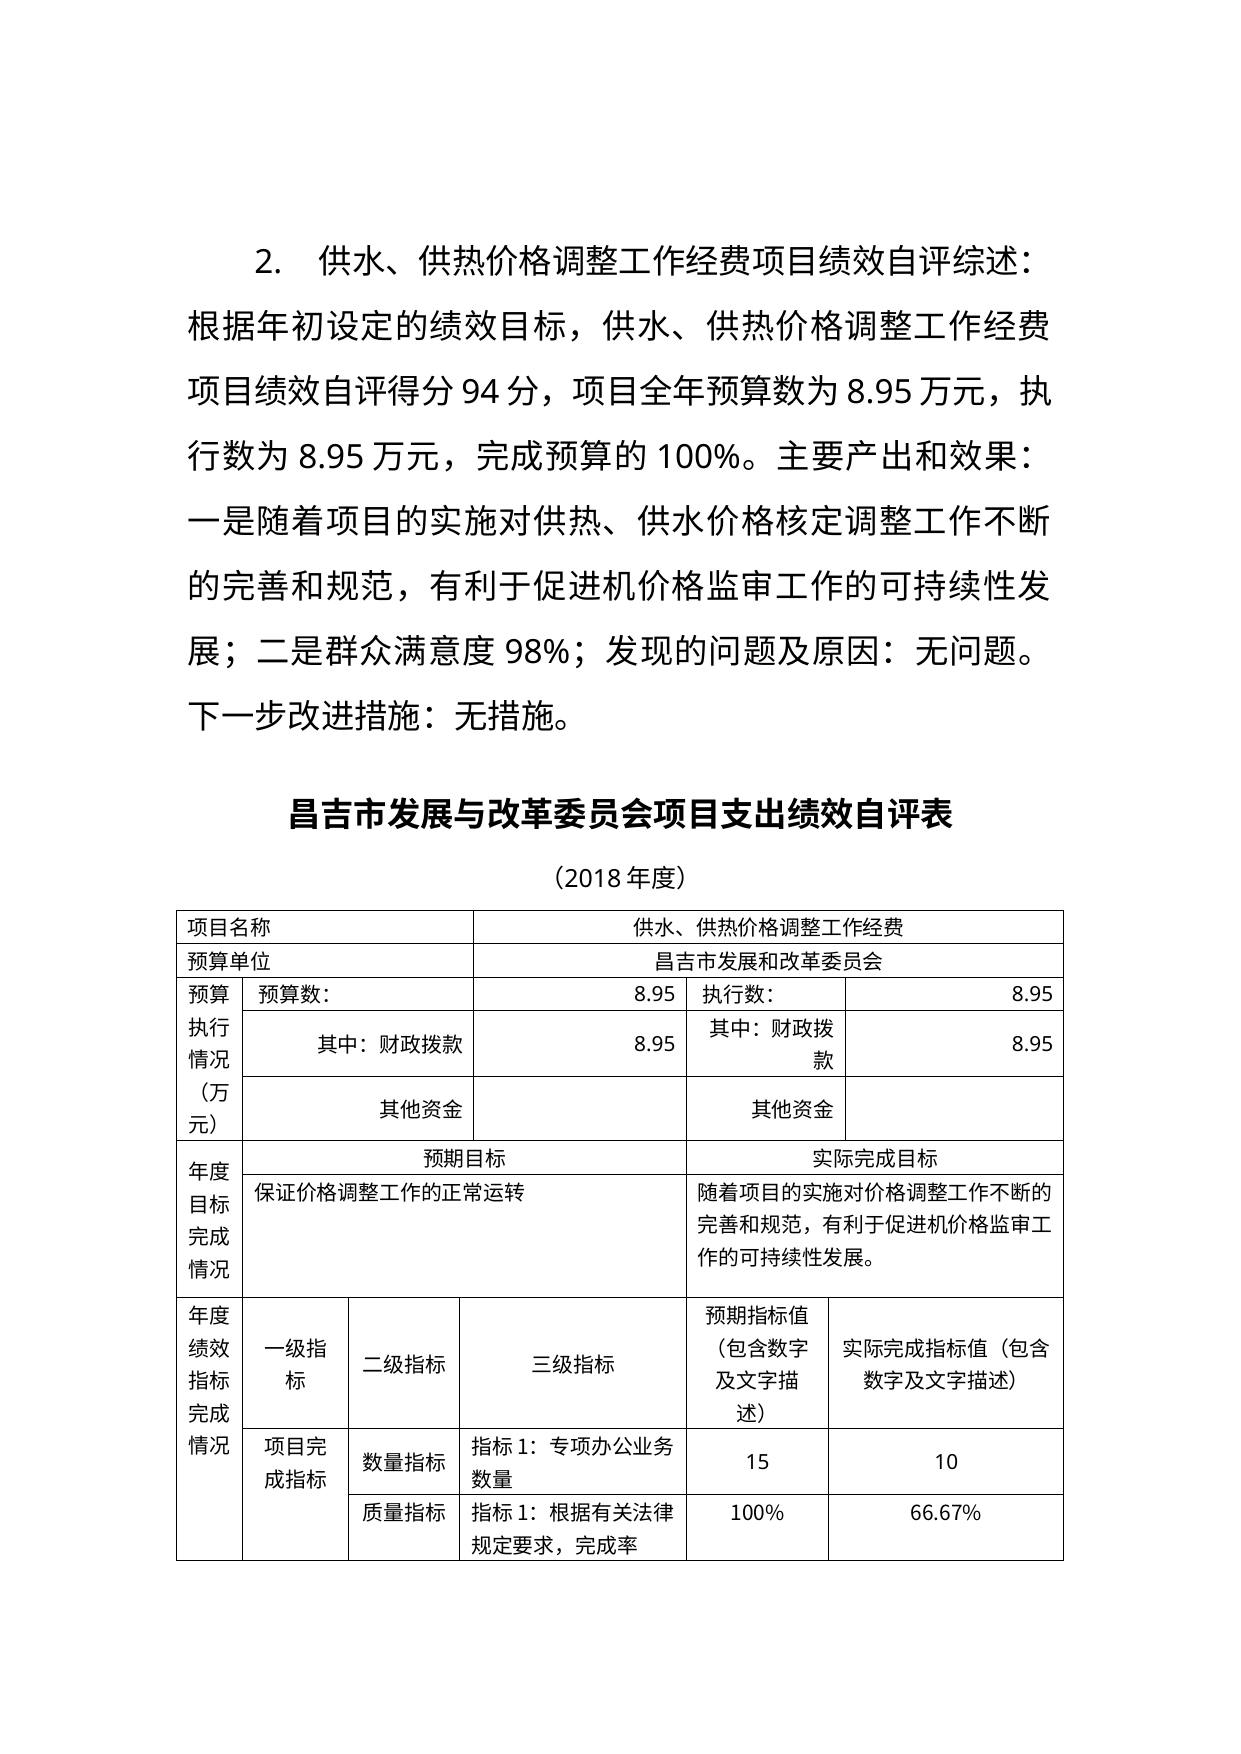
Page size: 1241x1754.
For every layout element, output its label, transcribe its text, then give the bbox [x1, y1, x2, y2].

table_cell 数量指标 [349, 1429, 459, 1494]
table_cell 二级指标 [349, 1298, 459, 1428]
table_cell 预期指标值（包含数字及文字描述） [687, 1298, 828, 1428]
table_cell 10 [829, 1429, 1063, 1494]
table_cell （2018年度） [176, 845, 1064, 909]
table_cell 100% [687, 1495, 828, 1560]
table_cell 随着项目的实施对价格调整工作不断的完善和规范，有利于促进机价格监审工作的可持续性发展。 [687, 1175, 1063, 1297]
table_cell 项目完成指标 [243, 1429, 348, 1560]
table_cell 其中：财政拨款 [687, 1011, 845, 1076]
table_cell 指标1：根据有关法律规定要求，完成率 [460, 1495, 686, 1560]
table_cell 年度 目标 完成 情况 [177, 1141, 242, 1297]
table_cell 66.67% [829, 1495, 1063, 1560]
table_cell 年度 绩效 指标 完成 情况 [177, 1298, 242, 1560]
table_cell 其他资金 [687, 1077, 845, 1140]
table_cell 一级指标 [243, 1298, 348, 1428]
table_cell 执行数： [687, 978, 845, 1010]
table_cell 保证价格调整工作的正常运转 [243, 1175, 686, 1297]
table_cell 昌吉市发展和改革委员会 [474, 944, 1063, 977]
table_cell 实际完成目标 [687, 1141, 1063, 1174]
table_cell 8.95 [846, 978, 1063, 1010]
table_cell 8.95 [474, 1011, 686, 1076]
table_cell 其中：财政拨款 [243, 1011, 473, 1076]
table_cell 预期目标 [243, 1141, 686, 1174]
table_cell 8.95 [846, 1011, 1063, 1076]
table_cell 15 [687, 1429, 828, 1494]
table_cell 预算单位 [177, 944, 473, 977]
table_cell 预算 执行 情况 （万元） [177, 978, 242, 1140]
table_cell 指标1：专项办公业务数量 [460, 1429, 686, 1494]
table_cell 8.95 [474, 978, 686, 1010]
list 供水、供热价格调整工作经费项目绩效自评综述：根据年初设定的绩效目标，供水、供热价格调整工作经费项目绩效自评得分94分，项目全年预算数为8.95万元，执行数为8.95万元，完成预算的100%。主要产出和效果：一是随着项目的实施对供热、供水价格核定调整工作不断的完善和规范，有利于促进机价格监审工作的可持续性发展；二是群众满意度98%；发现的问题及原因：无问题。下一步改进措施：无措施。 [187, 227, 1053, 747]
table_header 昌吉市发展与改革委员会项目支出绩效自评表 [176, 780, 1064, 844]
table_cell [474, 1077, 686, 1140]
table_cell 实际完成指标值（包含数字及文字描述） [829, 1298, 1063, 1428]
table_cell 项目名称 [177, 911, 473, 943]
table_cell 供水、供热价格调整工作经费 [474, 911, 1063, 943]
table_cell 三级指标 [460, 1298, 686, 1428]
table_cell 其他资金 [243, 1077, 473, 1140]
table_cell 质量指标 [349, 1495, 459, 1560]
table_cell [846, 1077, 1063, 1140]
table_cell 预算数： [243, 978, 473, 1010]
